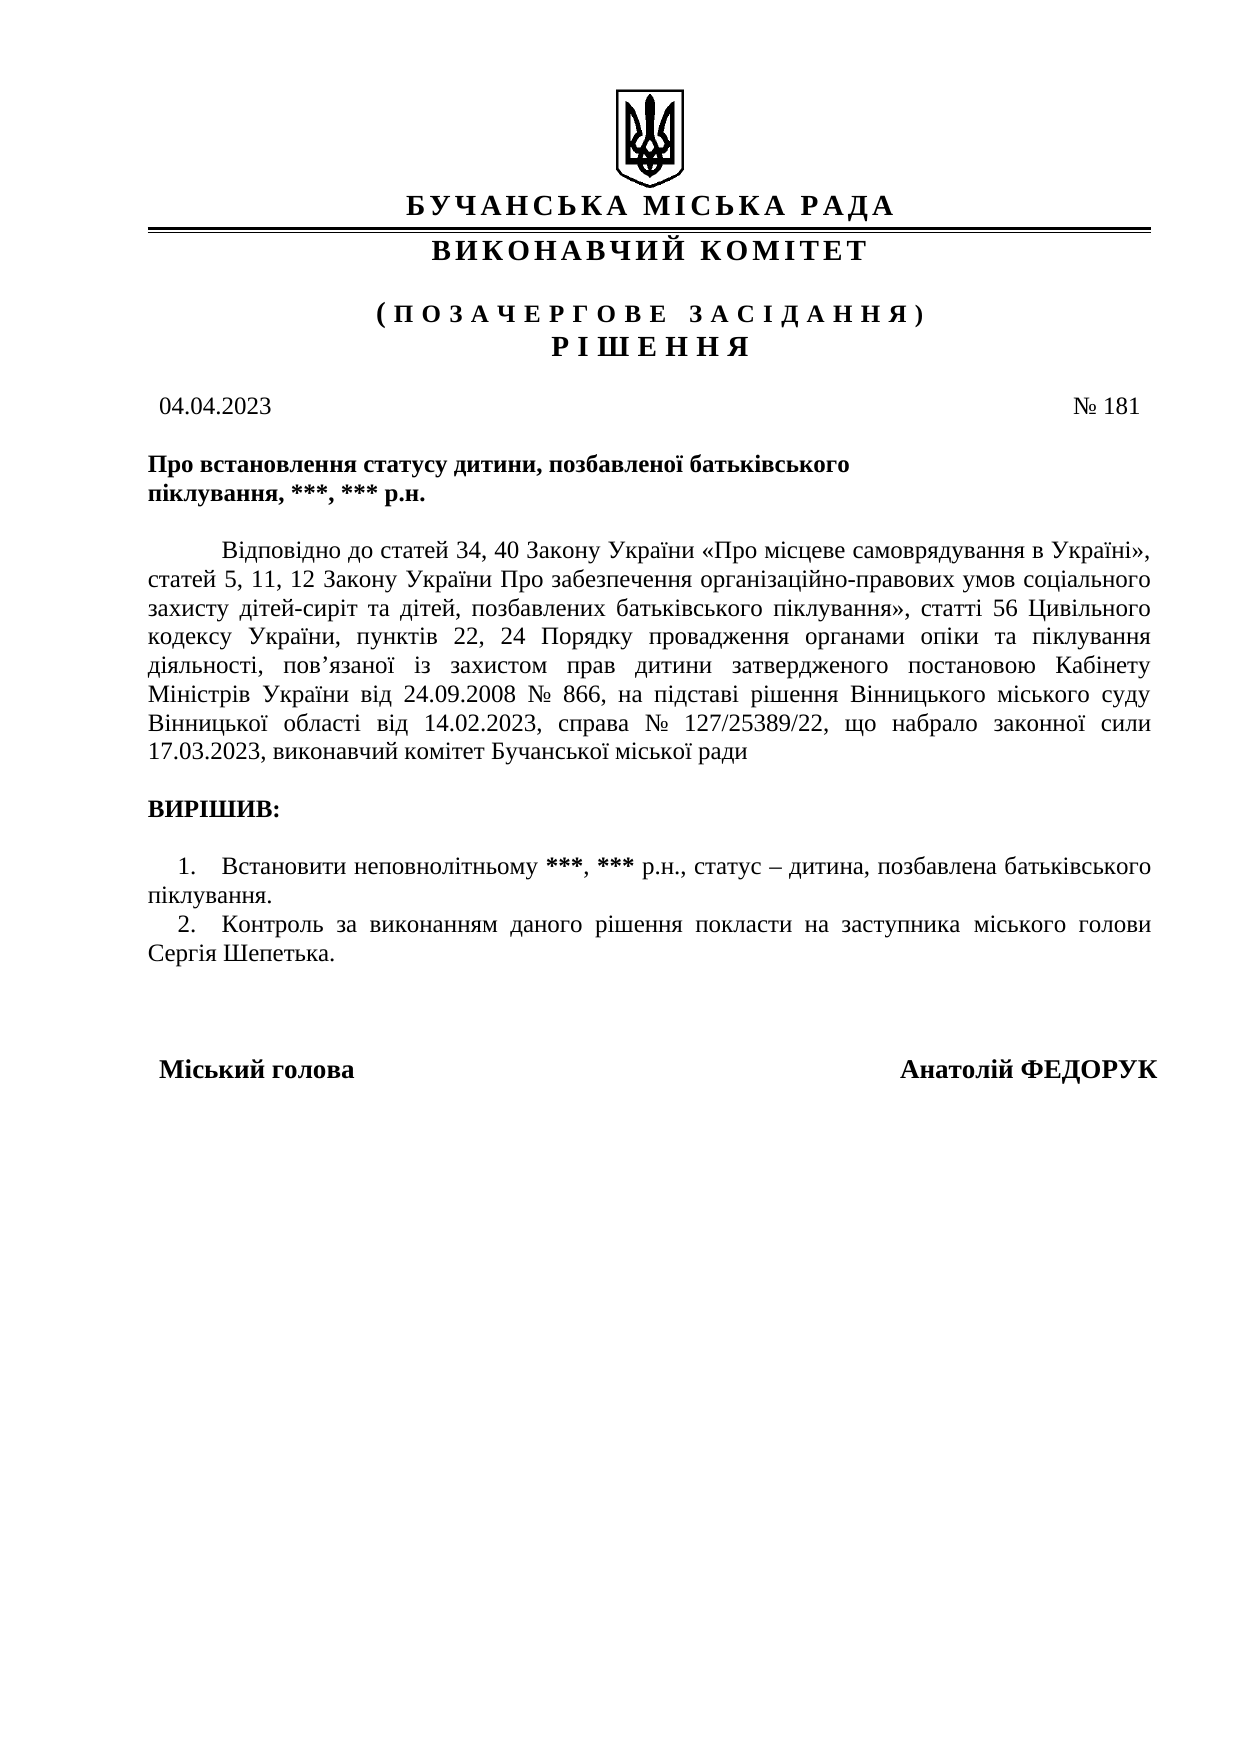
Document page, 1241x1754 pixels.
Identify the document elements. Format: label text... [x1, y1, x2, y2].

list Контроль за виконанням даного рішення покласти на заступника міського голови Сергія Шепетька. [148, 909, 1152, 966]
table_header Міський голова [148, 1053, 658, 1084]
text ВИРІШИВ: [148, 794, 1152, 823]
table_header Анатолій ФЕДОРУК [658, 1053, 1169, 1084]
list Встановити неповнолітньому ***, *** р.н., статус – дитина, позбавлена батьківського піклування. [148, 851, 1152, 909]
picture [614, 88, 685, 189]
text РІШЕННЯ [148, 329, 1152, 363]
table_header ВИКОНАВЧИЙ КОМІТЕТ [148, 233, 1151, 296]
text Відповідно до статей 34, 40 Закону України «Про місцеве самоврядування в Україні», статей 5, 11, 12 Закону України Про забезпечення організаційно-правових умов соціального захисту дітей-сиріт та дітей, позбавлених батьківського піклування», статті 56 Цивільного кодексу України, пунктів 22, 24 Порядку провадження органами опіки та піклування діяльності, пов’язаної із захистом прав дитини затвердженого постановою Кабінету Міністрів України від 24.09.2008 № 866, на підставі рішення Вінницького міського суду Вінницької області від 14.02.2023, справа № 127/25389/22, що набрало законної сили 17.03.2023, виконавчий комітет Бучанської міської ради [148, 535, 1152, 765]
table_header № 181 [651, 391, 1152, 420]
text БУЧАНСЬКА МІСЬКА РАДА [148, 188, 1152, 222]
table_header 04.04.2023 [148, 391, 651, 420]
text Про встановлення статусу дитини, позбавленої батьківського піклування, ***, *** р.н. [148, 449, 886, 506]
text (ПОЗАЧЕРГОВЕ ЗАСІДАННЯ) [148, 296, 1152, 329]
